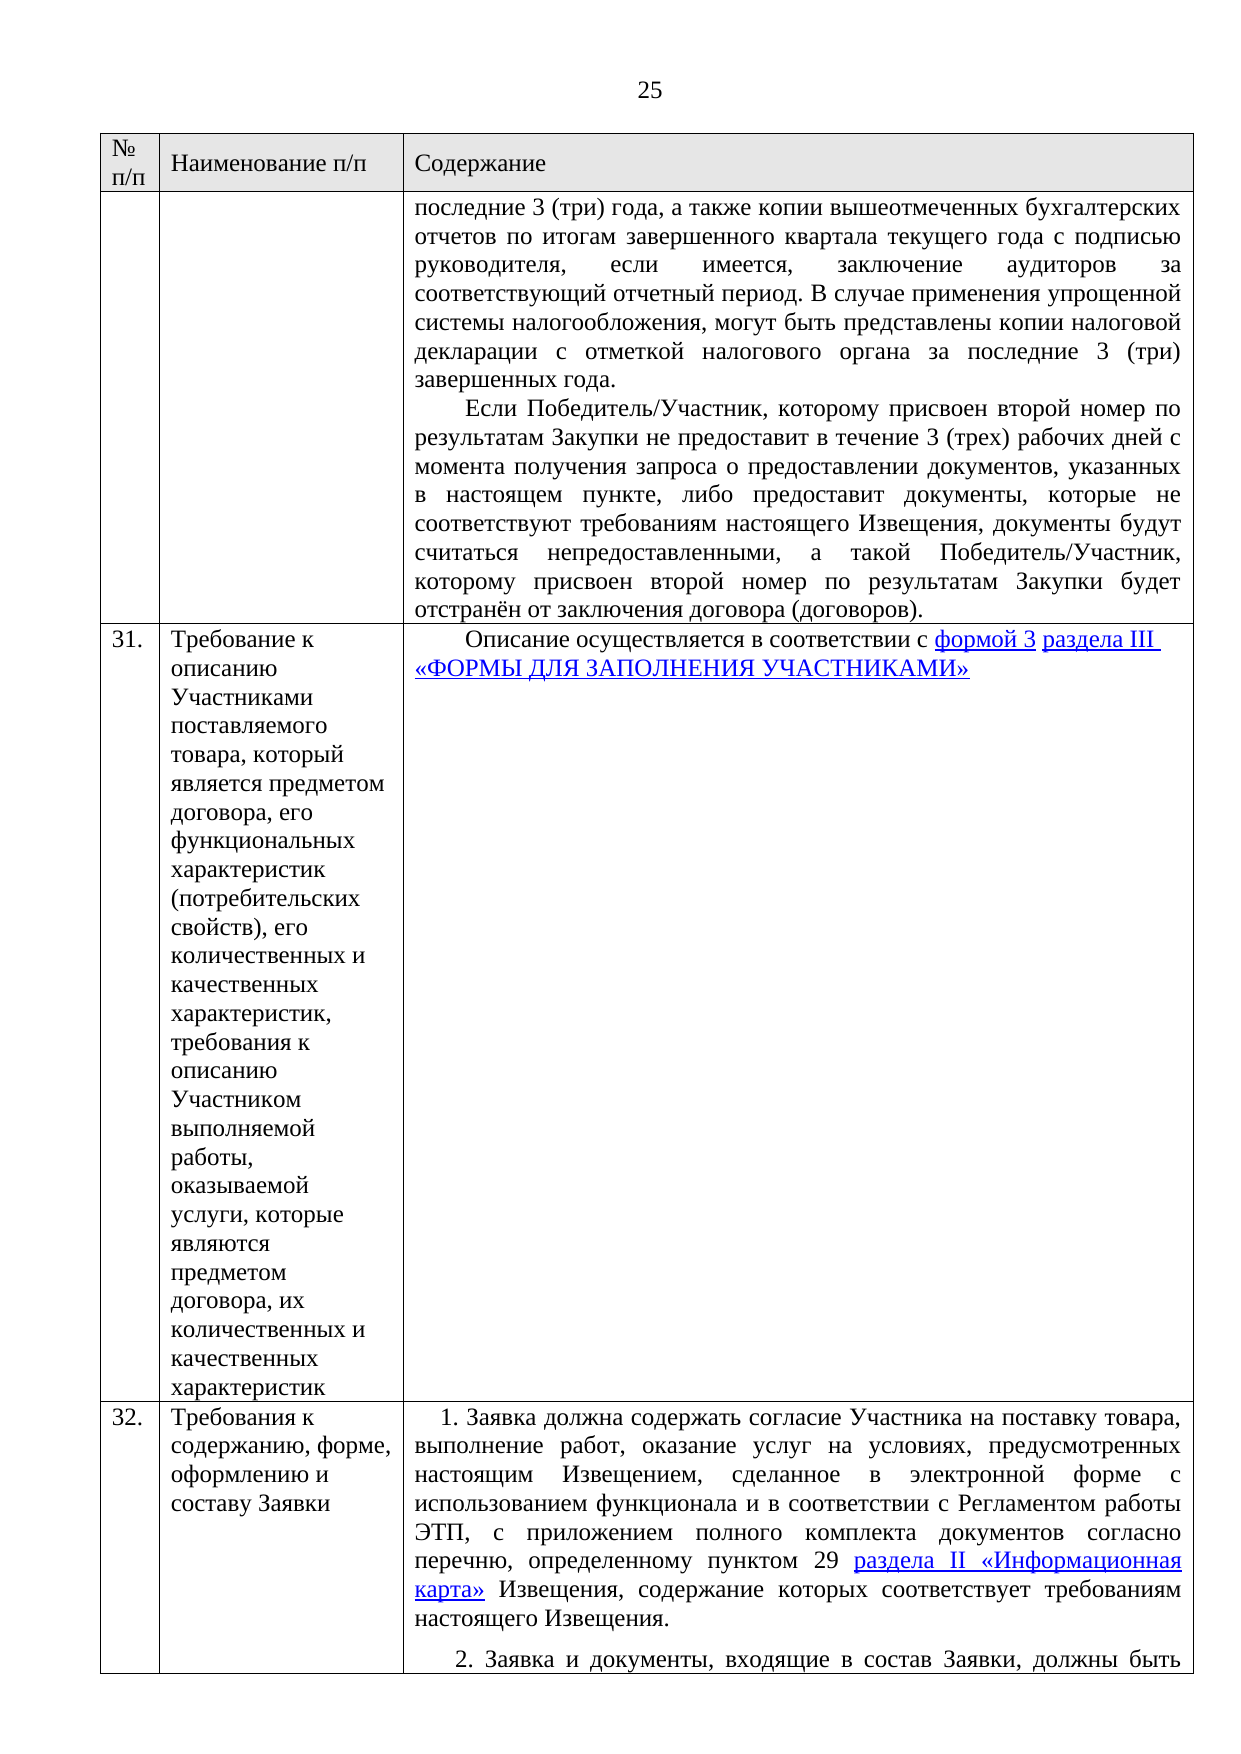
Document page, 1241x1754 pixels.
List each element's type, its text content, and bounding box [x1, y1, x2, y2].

table_header Содержание [404, 134, 1193, 191]
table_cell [160, 192, 403, 623]
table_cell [160, 1402, 403, 1672]
table_cell Описание осуществляется в соответствии с формой 3 раздела III «ФОРМЫ ДЛЯ ЗАПОЛНЕНИЯ УЧАСТНИКАМИ» [404, 624, 1193, 1401]
table_cell [101, 624, 159, 1401]
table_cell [404, 192, 1193, 623]
table_header Наименование п/п [160, 134, 403, 191]
table_header № п/п [101, 134, 159, 191]
table_cell Требование к описанию Участниками поставляемого товара, который является предметом договора, его функциональных характеристик (потребительских свойств), его количественных и качественных характеристик, требования к описанию Участником выполняемой работы, оказываемой услуги, которые являются предметом договора, их количественных и качественных характеристик [160, 624, 403, 1401]
table_cell [101, 192, 159, 623]
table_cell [404, 1402, 1193, 1672]
table_cell [101, 1402, 159, 1672]
